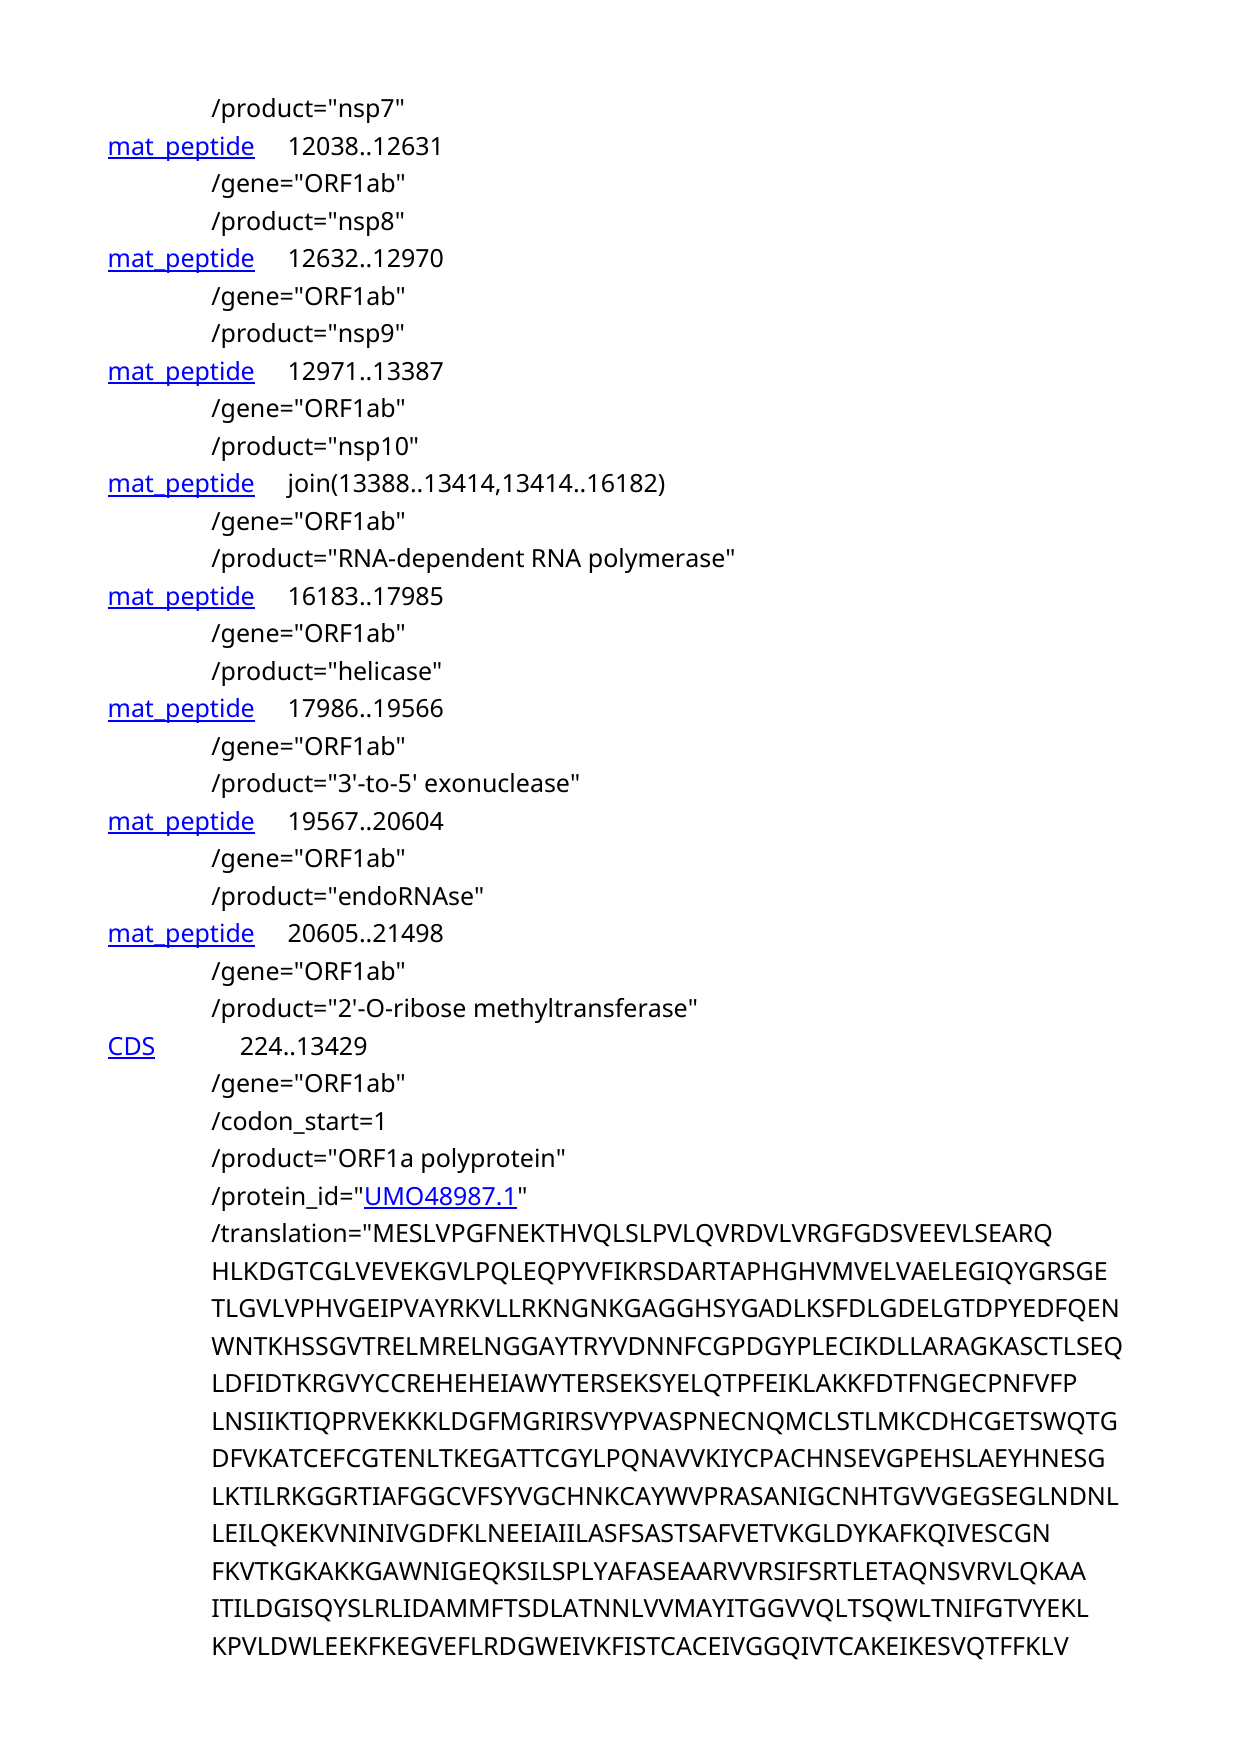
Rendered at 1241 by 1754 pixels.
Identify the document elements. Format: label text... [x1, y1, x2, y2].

text /product="nsp8" [75, 202, 1165, 239]
text /gene="ORF1ab" [75, 502, 1165, 539]
text TLGVLVPHVGEIPVAYRKVLLRKNGNKGAGGHSYGADLKSFDLGDELGTDPYEDFQEN [75, 1289, 1165, 1327]
text /gene="ORF1ab" [75, 164, 1165, 202]
text /product="nsp10" [75, 427, 1165, 464]
text /gene="ORF1ab" [75, 277, 1165, 314]
text FKVTKGKAKKGAWNIGEQKSILSPLYAFASEAARVVRSIFSRTLETAQNSVRVLQKAA [75, 1552, 1165, 1589]
text /product="endoRNAse" [75, 877, 1165, 914]
text mat_peptide 17986..19566 [75, 689, 1165, 727]
text HLKDGTCGLVEVEKGVLPQLEQPYVFIKRSDARTAPHGHVMVELVAELEGIQYGRSGE [75, 1252, 1165, 1289]
text DFVKATCEFCGTENLTKEGATTCGYLPQNAVVKIYCPACHNSEVGPEHSLAEYHNESG [75, 1439, 1165, 1477]
text /gene="ORF1ab" [75, 952, 1165, 989]
text /product="RNA-dependent RNA polymerase" [75, 539, 1165, 577]
text /codon_start=1 [75, 1102, 1165, 1139]
text /product="ORF1a polyprotein" [75, 1139, 1165, 1177]
text /gene="ORF1ab" [75, 727, 1165, 764]
text /product="2'-O-ribose methyltransferase" [75, 989, 1165, 1027]
text KPVLDWLEEKFKEGVEFLRDGWEIVKFISTCACEIVGGQIVTCAKEIKESVQTFFKLV [75, 1627, 1165, 1664]
text WNTKHSSGVTRELMRELNGGAYTRYVDNNFCGPDGYPLECIKDLLARAGKASCTLSEQ [75, 1327, 1165, 1364]
text /product="nsp9" [75, 314, 1165, 352]
text /translation="MESLVPGFNEKTHVQLSLPVLQVRDVLVRGFGDSVEEVLSEARQ [75, 1214, 1165, 1252]
text mat_peptide 19567..20604 [75, 802, 1165, 839]
text /gene="ORF1ab" [75, 389, 1165, 427]
text /gene="ORF1ab" [75, 1064, 1165, 1102]
text LKTILRKGGRTIAFGGCVFSYVGCHNKCAYWVPRASANIGCNHTGVVGEGSEGLNDNL [75, 1477, 1165, 1514]
text CDS 224..13429 [75, 1027, 1165, 1064]
text /product="helicase" [75, 652, 1165, 689]
text /gene="ORF1ab" [75, 614, 1165, 652]
text /product="nsp7" [75, 89, 1165, 127]
text mat_peptide 16183..17985 [75, 577, 1165, 614]
text mat_peptide 20605..21498 [75, 914, 1165, 952]
text ITILDGISQYSLRLIDAMMFTSDLATNNLVVMAYITGGVVQLTSQWLTNIFGTVYEKL [75, 1589, 1165, 1627]
text mat_peptide join(13388..13414,13414..16182) [75, 464, 1165, 502]
text LDFIDTKRGVYCCREHEHEIAWYTERSEKSYELQTPFEIKLAKKFDTFNGECPNFVFP [75, 1364, 1165, 1402]
text /gene="ORF1ab" [75, 839, 1165, 877]
text /product="3'-to-5' exonuclease" [75, 764, 1165, 802]
text mat_peptide 12038..12631 [75, 127, 1165, 164]
text LNSIIKTIQPRVEKKKLDGFMGRIRSVYPVASPNECNQMCLSTLMKCDHCGETSWQTG [75, 1402, 1165, 1439]
text mat_peptide 12632..12970 [75, 239, 1165, 277]
text mat_peptide 12971..13387 [75, 352, 1165, 389]
text LEILQKEKVNINIVGDFKLNEEIAIILASFSASTSAFVETVKGLDYKAFKQIVESCGN [75, 1514, 1165, 1552]
text /protein_id="UMO48987.1" [75, 1177, 1165, 1214]
